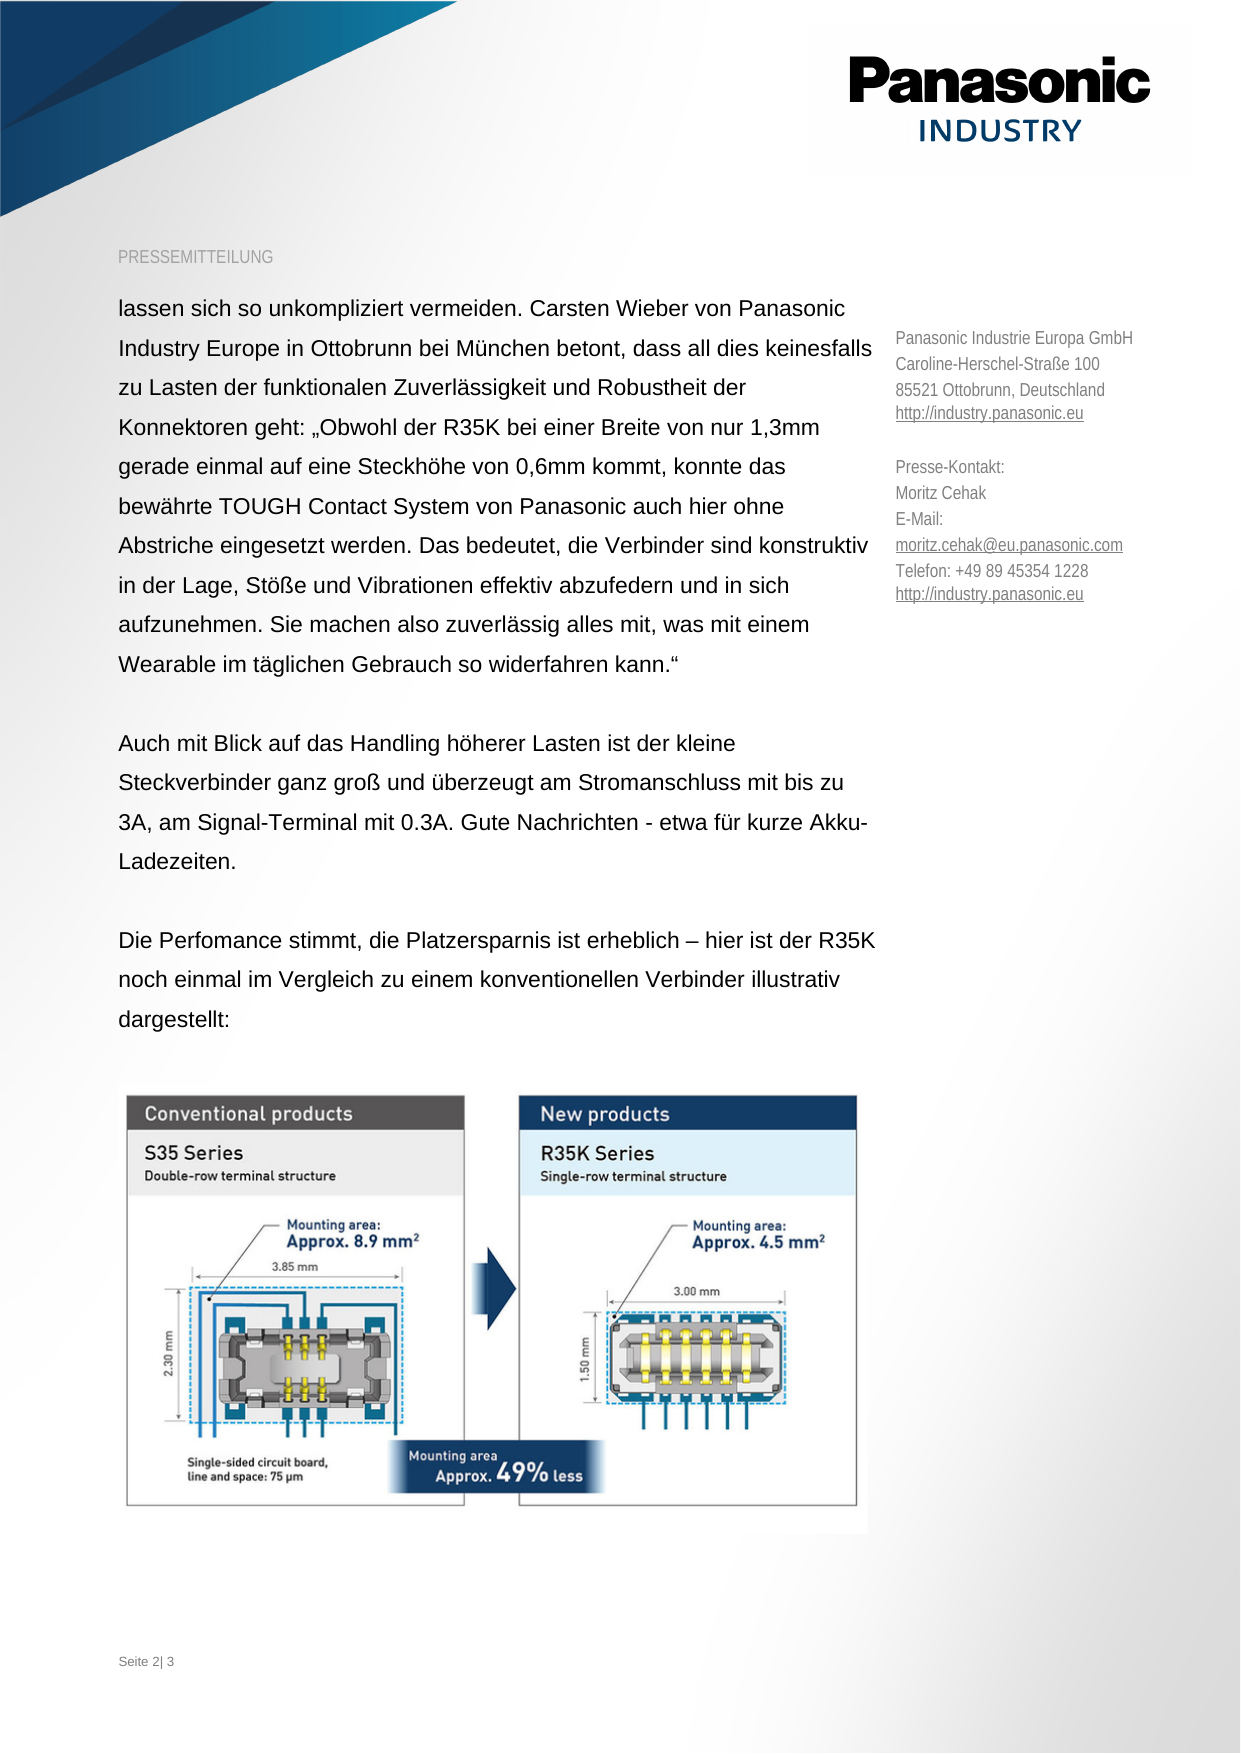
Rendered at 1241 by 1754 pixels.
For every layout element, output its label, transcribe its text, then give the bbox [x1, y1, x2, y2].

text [118, 295, 886, 677]
picture [0, 0, 1241, 1753]
text Die Perfomance stimmt, die Platzersparnis ist erheblich – hier ist der R35K noch einmal im Vergleich zu einem konventionellen Verbinder illustrativ dargestellt: [118, 927, 886, 1032]
text Auch mit Blick auf das Handling höherer Lasten ist der kleine Steckverbinder ganz groß und überzeugt am Stromanschluss mit bis zu 3A, am Signal-Terminal mit 0.3A. Gute Nachrichten - etwa für kurze Akku-Ladezeiten. [118, 729, 886, 874]
